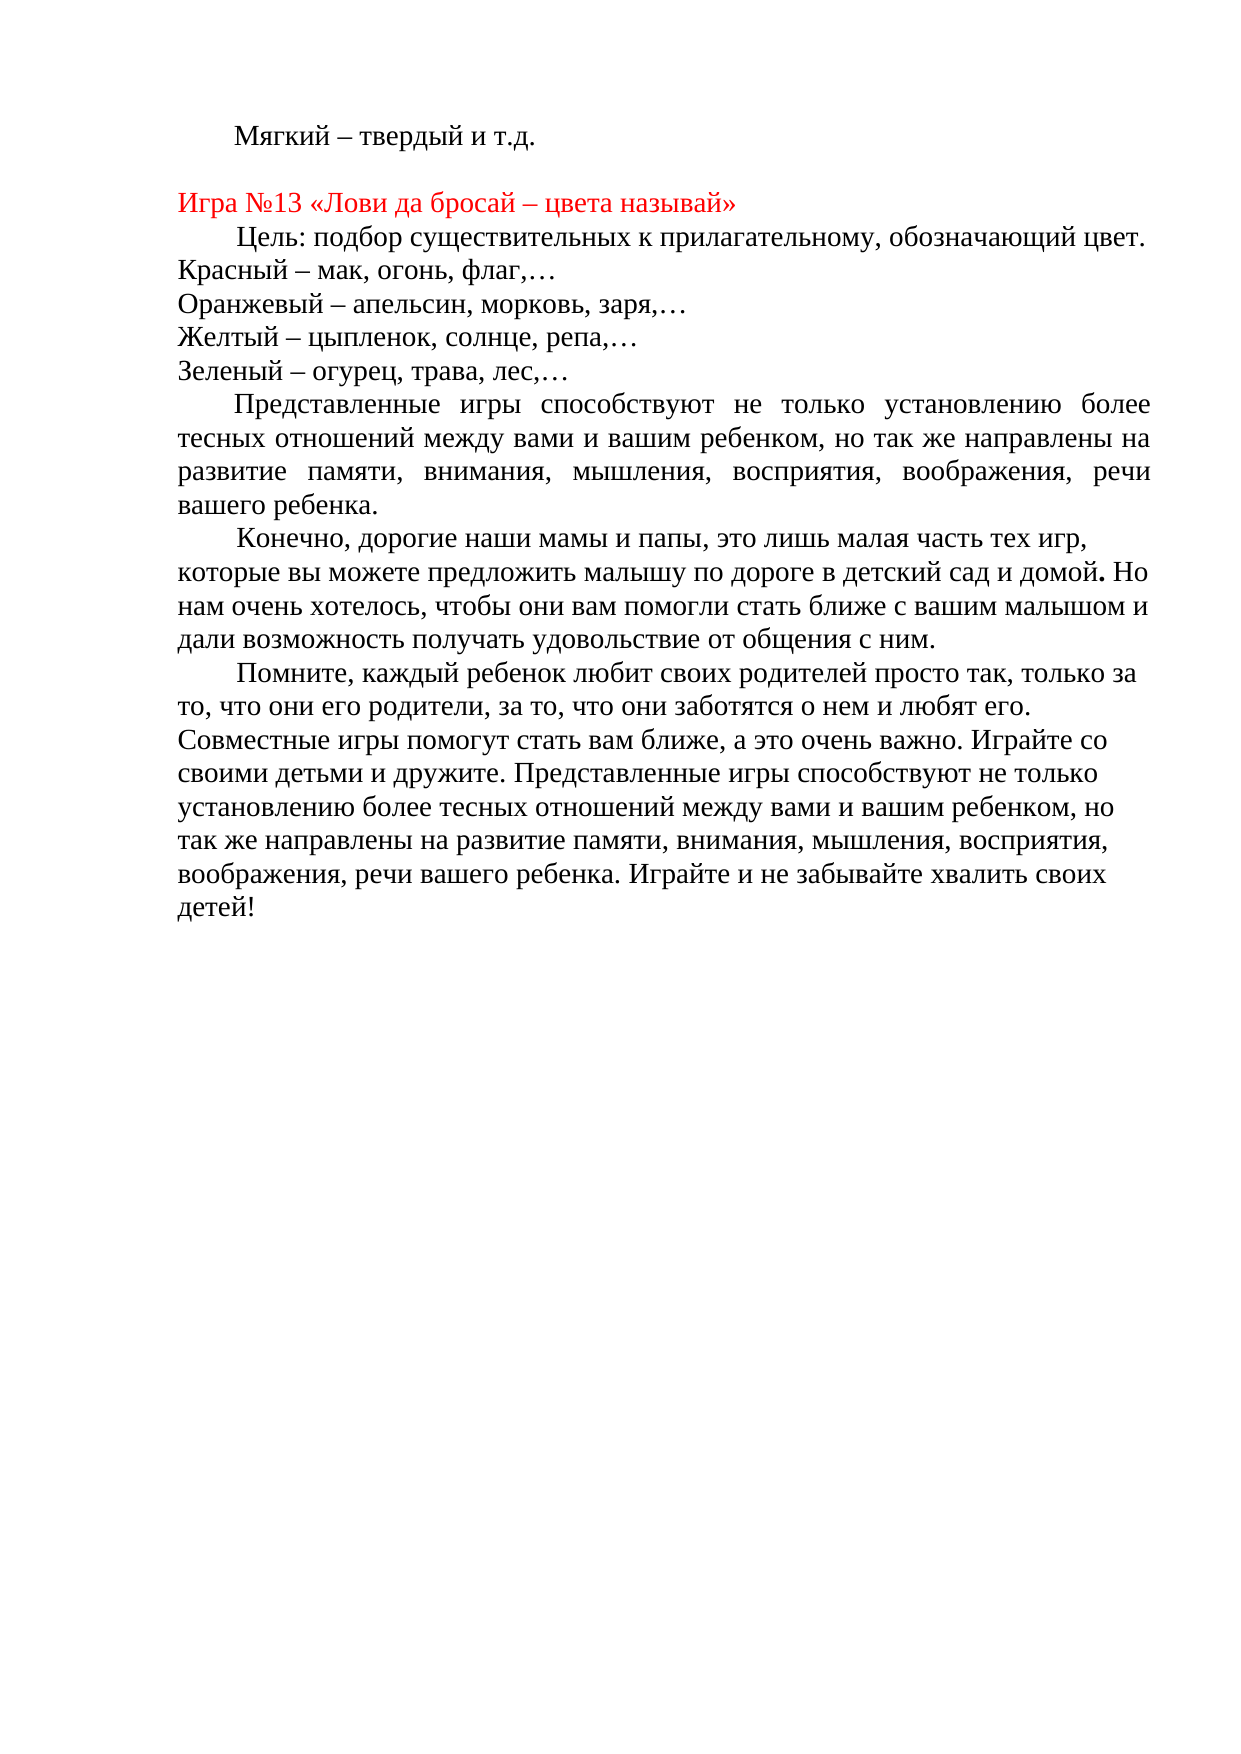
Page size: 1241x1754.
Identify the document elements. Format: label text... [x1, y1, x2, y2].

text Цель: подбор существительных к прилагательному, обозначающий цвет. [177, 219, 1152, 252]
text Оранжевый – апельсин, морковь, заря,… [177, 286, 1152, 319]
text Желтый – цыпленок, солнце, репа,… [177, 319, 1152, 353]
text Игра №13 «Лови да бросай – цвета называй» [177, 185, 1152, 219]
text Представленные игры способствуют не только установлению более тесных отношений между вами и вашим ребенком, но так же направлены на развитие памяти, внимания, мышления, восприятия, воображения, речи вашего ребенка. [177, 386, 1152, 521]
text Красный – мак, огонь, флаг,… [177, 252, 1152, 286]
text Конечно, дорогие наши мамы и папы, это лишь малая часть тех игр, которые вы можете предложить малышу по дороге в детский сад и домой. Но нам очень хотелось, чтобы они вам помогли стать ближе с вашим малышом и дали возможность получать удовольствие от общения с ним. [177, 521, 1152, 655]
text Мягкий – твердый и т.д. [177, 118, 1152, 152]
text Зеленый – огурец, трава, лес,… [177, 353, 1152, 386]
text Помните, каждый ребенок любит своих родителей просто так, только за то, что они его родители, за то, что они заботятся о нем и любят его. Совместные игры помогут стать вам ближе, а это очень важно. Играйте со своими детьми и дружите. Представленные игры способствуют не только установлению более тесных отношений между вами и вашим ребенком, но так же направлены на развитие памяти, внимания, мышления, восприятия, воображения, речи вашего ребенка. Играйте и не забывайте хвалить своих детей! [177, 655, 1152, 923]
